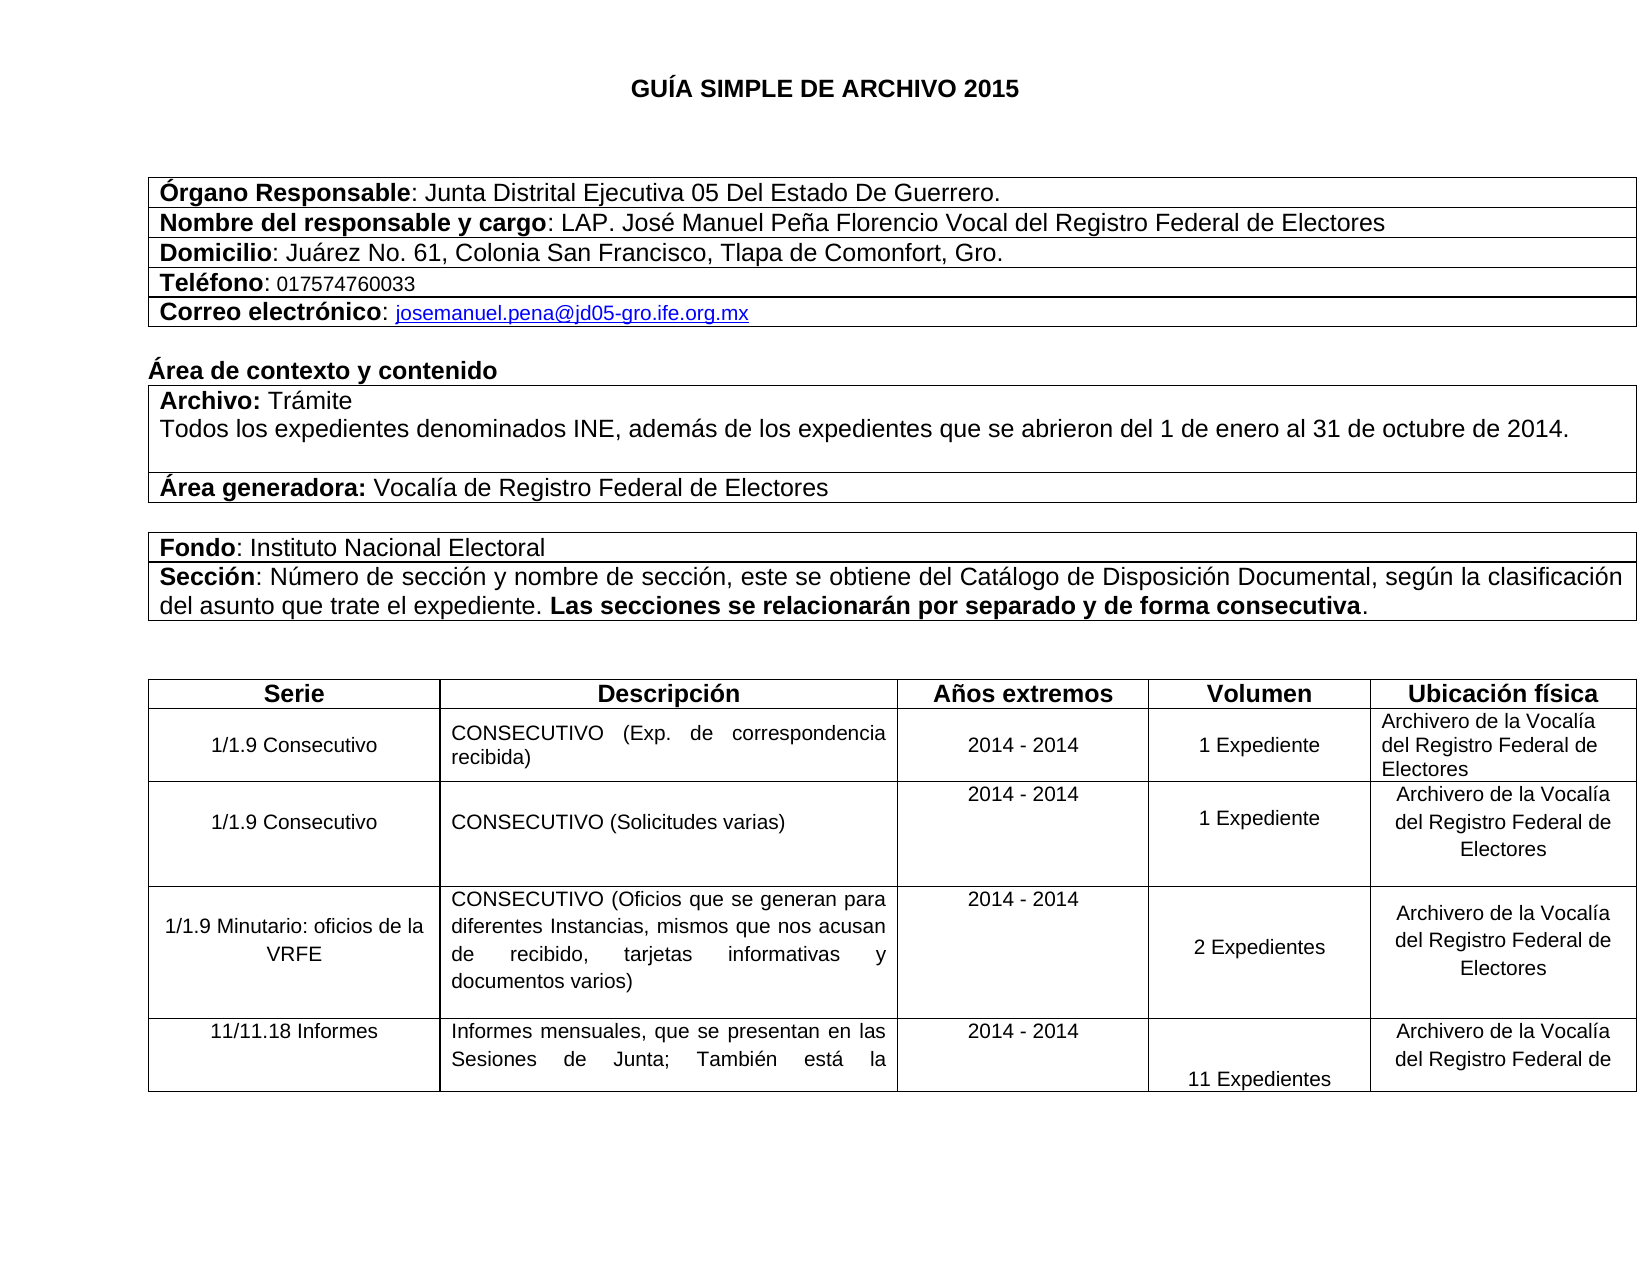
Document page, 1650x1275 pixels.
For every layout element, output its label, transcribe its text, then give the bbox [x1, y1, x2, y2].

table_cell CONSECUTIVO (Solicitudes varias) [441, 782, 897, 886]
table_header Años extremos [898, 680, 1148, 708]
table_header Serie [149, 680, 439, 708]
table_header Volumen [1149, 680, 1370, 708]
table_cell Correo electrónico: josemanuel.pena@jd05-gro.ife.org.mx [149, 298, 1636, 326]
table_cell Archivero de la Vocalía del Registro Federal de Electores [1371, 709, 1636, 781]
table_cell 1/1.9 Consecutivo [149, 709, 439, 781]
table_header Ubicación física [1371, 680, 1636, 708]
table_cell Domicilio: Juárez No. 61, Colonia San Francisco, Tlapa de Comonfort, Gro. [149, 238, 1636, 267]
table_cell 2014 - 2014 [898, 1019, 1148, 1091]
table_cell 1/1.9 Consecutivo [149, 782, 439, 886]
table_header Archivo: Trámite Todos los expedientes denominados INE, además de los expedientes que se abrieron del 1 de enero al 31 de octubre de 2014. [149, 386, 1636, 472]
table_cell 1 Expediente [1149, 709, 1370, 781]
table_cell 11/11.18 Informes [149, 1019, 439, 1091]
table_cell CONSECUTIVO (Oficios que se generan para diferentes Instancias, mismos que nos acusan de recibido, tarjetas informativas y documentos varios) [441, 887, 897, 1018]
table_cell Sección: Número de sección y nombre de sección, este se obtiene del Catálogo de Disposición Documental, según la clasificación del asunto que trate el expediente. Las secciones se relacionarán por separado y de forma consecutiva. [149, 563, 1636, 620]
table_cell 2 Expedientes [1149, 887, 1370, 1018]
table_cell Teléfono: 017574760033 [149, 268, 1636, 296]
table_cell Archivero de la Vocalía del Registro Federal de Electores [1371, 782, 1636, 886]
table_cell 1/1.9 Minutario: oficios de la VRFE [149, 887, 439, 1018]
table_cell CONSECUTIVO (Exp. de correspondencia recibida) [441, 709, 897, 781]
table_cell 2014 - 2014 [898, 709, 1148, 781]
table_cell 2014 - 2014 [898, 782, 1148, 886]
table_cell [441, 1019, 897, 1091]
table_cell Archivero de la Vocalía del Registro Federal de Electores [1371, 887, 1636, 1018]
table_header Fondo: Instituto Nacional Electoral [149, 533, 1636, 561]
text Área de contexto y contenido [148, 356, 1502, 385]
table_cell 2014 - 2014 [898, 887, 1148, 1018]
table_cell Área generadora: Vocalía de Registro Federal de Electores [149, 473, 1636, 502]
table_cell Nombre del responsable y cargo: LAP. José Manuel Peña Florencio Vocal del Registro Federal de Electores [149, 208, 1636, 237]
table_header Órgano Responsable: Junta Distrital Ejecutiva 05 Del Estado De Guerrero. [149, 178, 1636, 207]
table_header Descripción [441, 680, 897, 708]
table_cell 11 Expedientes [1149, 1019, 1370, 1091]
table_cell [1371, 1019, 1636, 1091]
table_cell 1 Expediente [1149, 782, 1370, 886]
